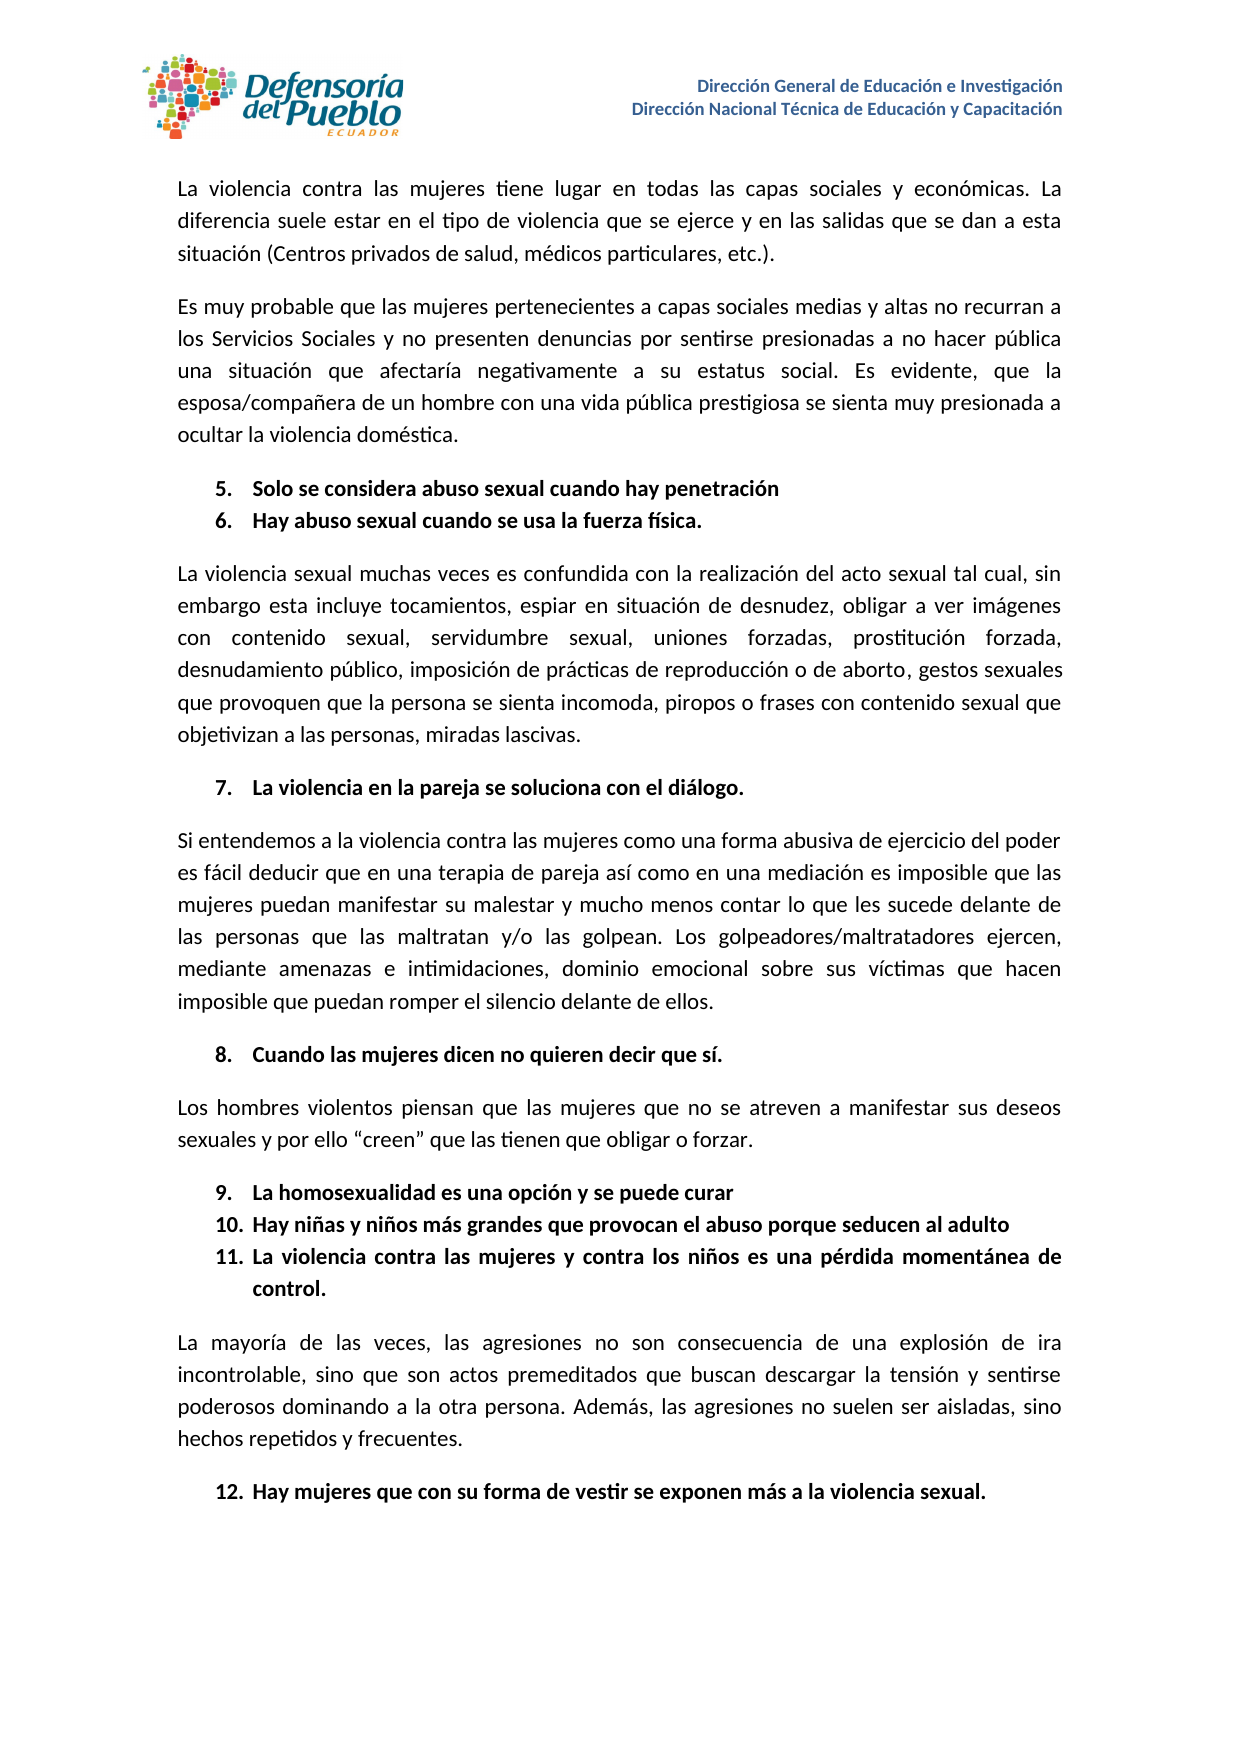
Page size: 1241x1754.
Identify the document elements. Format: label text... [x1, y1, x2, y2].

picture [142, 54, 404, 139]
list Hay niñas y niños más grandes que provocan el abuso porque seducen al adulto [215, 1210, 1063, 1238]
text La violencia contra las mujeres tiene lugar en todas las capas sociales y económicas. La diferencia suele estar en el tipo de violencia que se ejerce y en las salidas que se dan a esta situación (Centros privados de salud, médicos particulares, etc.). [177, 174, 1063, 267]
list Hay abuso sexual cuando se usa la fuerza física. [215, 506, 1063, 534]
list Hay mujeres que con su forma de vestir se exponen más a la violencia sexual. [215, 1477, 1063, 1505]
text Si entendemos a la violencia contra las mujeres como una forma abusiva de ejercicio del poder es fácil deducir que en una terapia de pareja así como en una mediación es imposible que las mujeres puedan manifestar su malestar y mucho menos contar lo que les sucede delante de las personas que las maltratan y/o las golpean. Los golpeadores/maltratadores ejercen, mediante amenazas e intimidaciones, dominio emocional sobre sus víctimas que hacen imposible que puedan romper el silencio delante de ellos. [177, 826, 1063, 1015]
picture [391, 82, 399, 94]
text La violencia sexual muchas veces es confundida con la realización del acto sexual tal cual, sin embargo esta incluye tocamientos, espiar en situación de desnudez, obligar a ver imágenes con contenido sexual, servidumbre sexual, uniones forzadas, prostitución forzada, desnudamiento público, imposición de prácticas de reproducción o de aborto, gestos sexuales que provoquen que la persona se sienta incomoda, piropos o frases con contenido sexual que objetivizan a las personas, miradas lascivas. [177, 559, 1063, 748]
list La homosexualidad es una opción y se puede curar [215, 1178, 1063, 1206]
list La violencia contra las mujeres y contra los niños es una pérdida momentánea de control. [215, 1242, 1063, 1303]
list La violencia en la pareja se soluciona con el diálogo. [215, 773, 1063, 801]
list Solo se considera abuso sexual cuando hay penetración [215, 474, 1063, 502]
text La mayoría de las veces, las agresiones no son consecuencia de una explosión de ira incontrolable, sino que son actos premeditados que buscan descargar la tensión y sentirse poderosos dominando a la otra persona. Además, las agresiones no suelen ser aisladas, sino hechos repetidos y frecuentes. [177, 1328, 1063, 1452]
text Es muy probable que las mujeres pertenecientes a capas sociales medias y altas no recurran a los Servicios Sociales y no presenten denuncias por sentirse presionadas a no hacer pública una situación que afectaría negativamente a su estatus social. Es evidente, que la esposa/compañera de un hombre con una vida pública prestigiosa se sienta muy presionada a ocultar la violencia doméstica. [177, 292, 1063, 449]
text Los hombres violentos piensan que las mujeres que no se atreven a manifestar sus deseos sexuales y por ello “creen” que las tienen que obligar o forzar. [177, 1093, 1063, 1153]
list Cuando las mujeres dicen no quieren decir que sí. [215, 1040, 1063, 1068]
